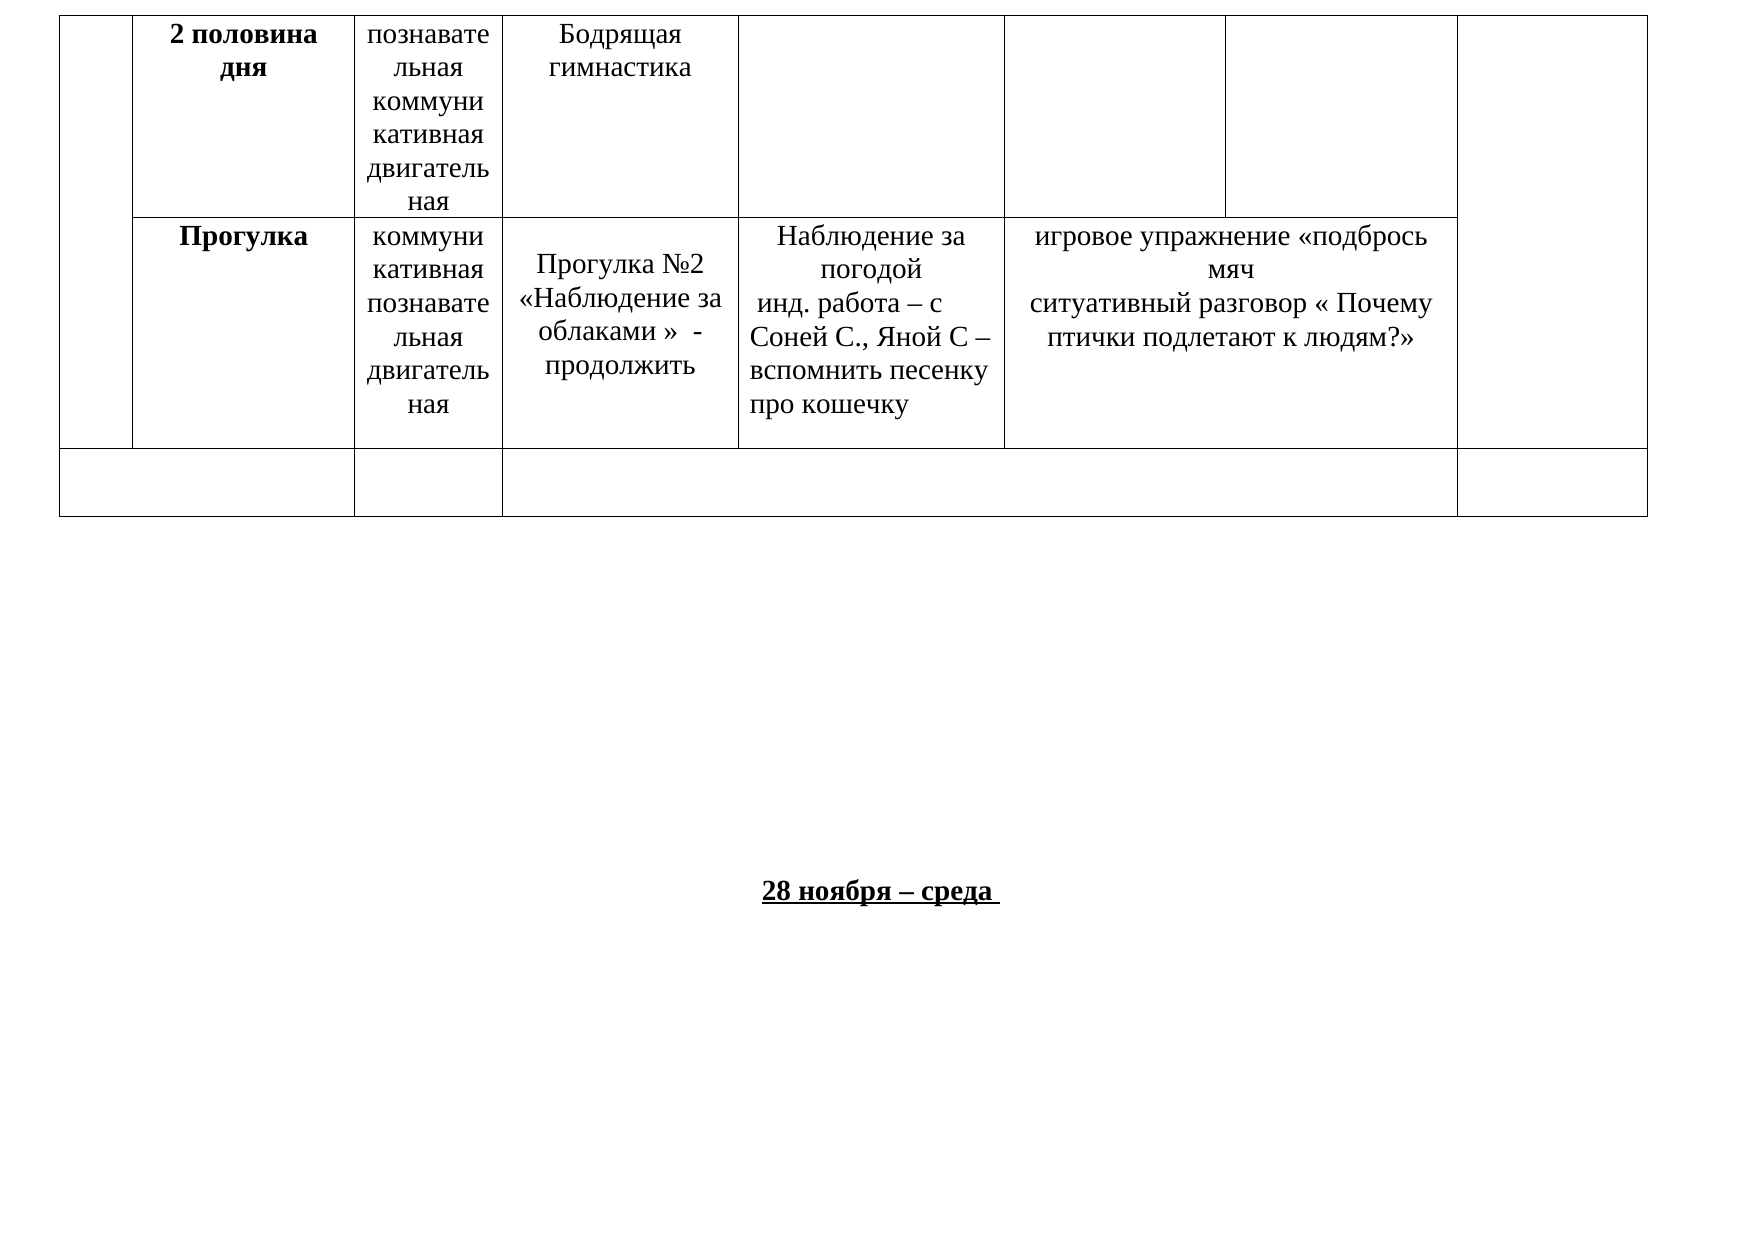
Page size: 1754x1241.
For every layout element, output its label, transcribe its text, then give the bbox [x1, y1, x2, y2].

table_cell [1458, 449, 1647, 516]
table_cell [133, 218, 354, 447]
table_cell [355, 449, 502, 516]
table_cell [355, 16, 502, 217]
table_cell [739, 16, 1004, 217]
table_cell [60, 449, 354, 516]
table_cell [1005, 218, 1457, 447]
text 28 ноября – среда [118, 873, 1636, 906]
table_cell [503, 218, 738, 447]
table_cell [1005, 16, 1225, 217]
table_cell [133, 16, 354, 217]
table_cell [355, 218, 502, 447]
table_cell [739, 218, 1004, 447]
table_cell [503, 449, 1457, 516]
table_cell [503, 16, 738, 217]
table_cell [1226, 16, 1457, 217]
